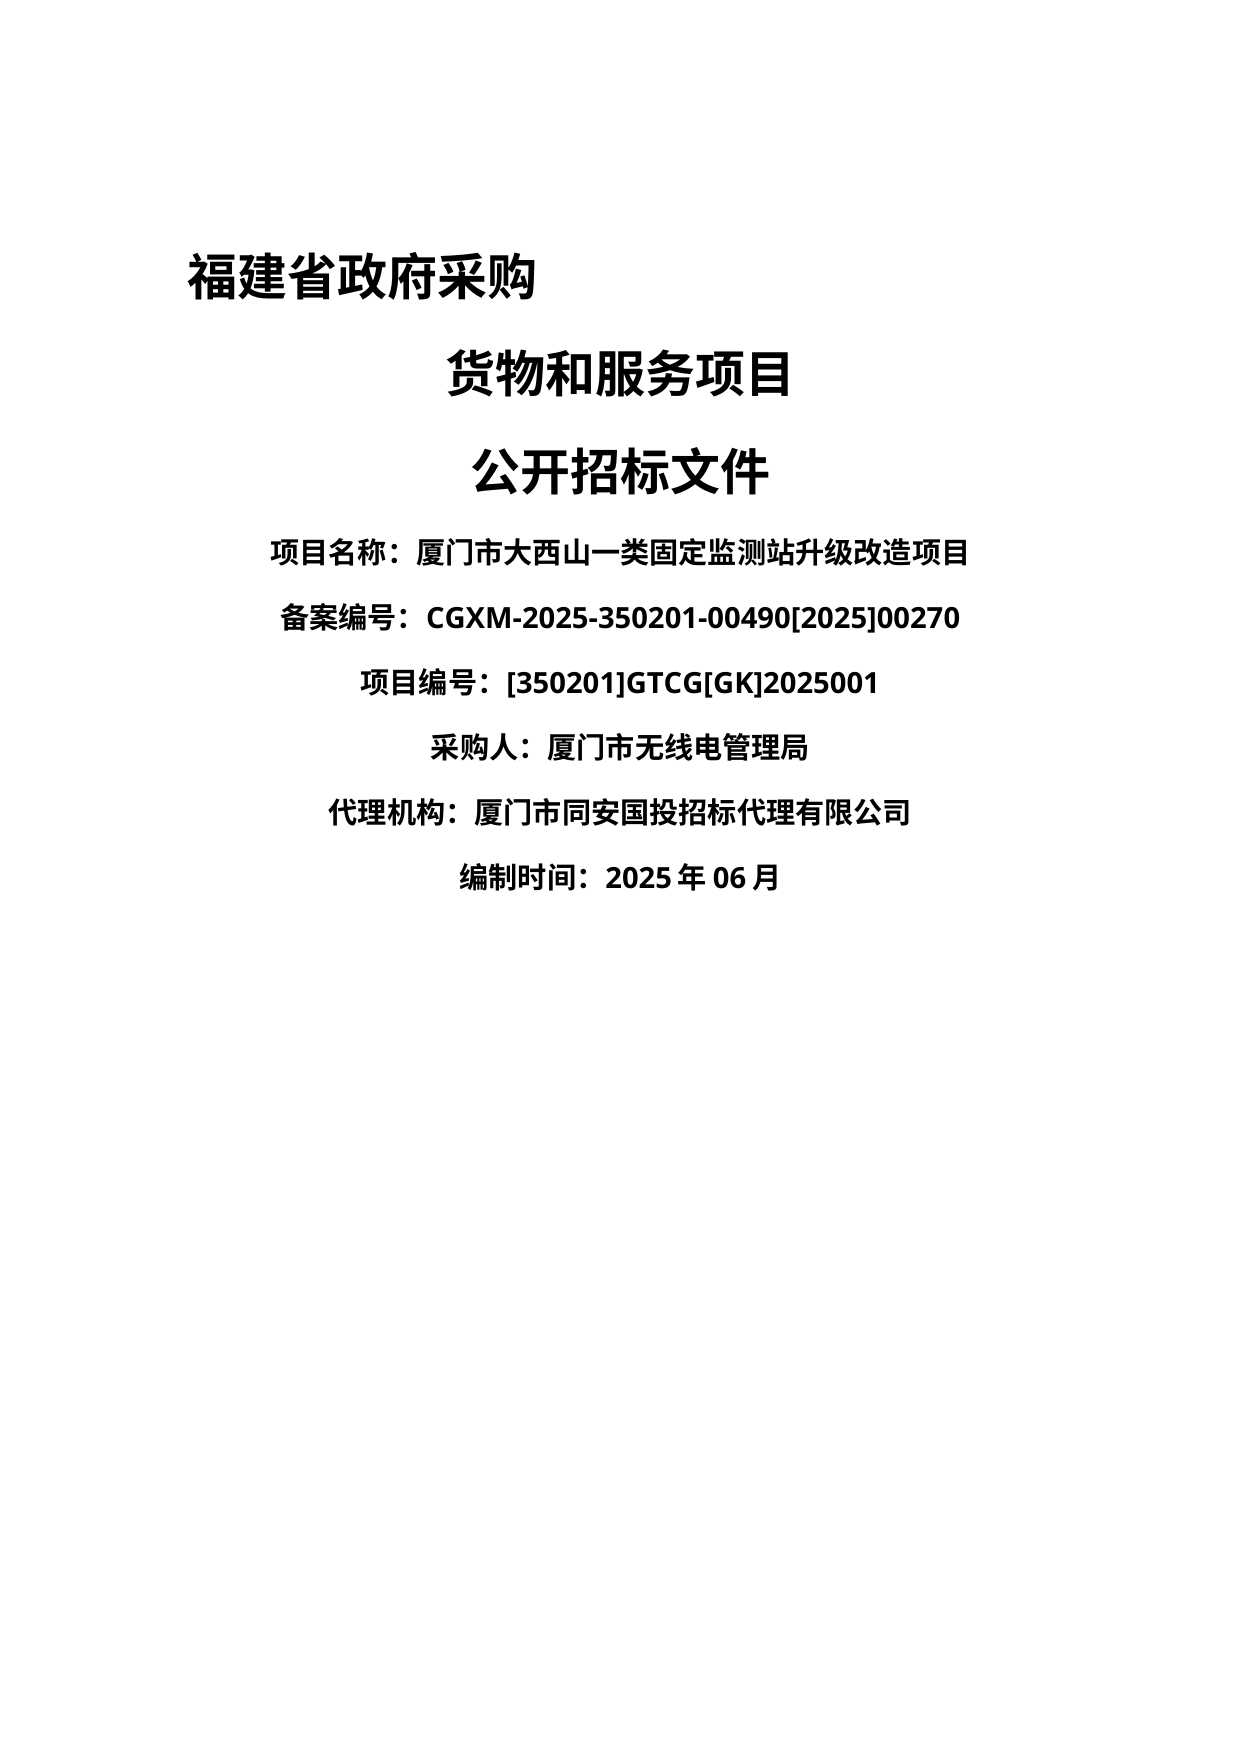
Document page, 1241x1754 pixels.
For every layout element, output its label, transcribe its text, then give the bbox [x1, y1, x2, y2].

text 福建省政府采购 [187, 227, 1053, 324]
text 项目名称：厦门市大西山一类固定监测站升级改造项目 [187, 519, 1053, 584]
text 编制时间：2025年06月 [187, 844, 1053, 909]
text 备案编号：CGXM-2025-350201-00490[2025]00270 [187, 584, 1053, 649]
text 项目编号：[350201]GTCG[GK]2025001 [187, 649, 1053, 714]
text 货物和服务项目 [187, 324, 1053, 422]
text 采购人：厦门市无线电管理局 [187, 714, 1053, 779]
text 代理机构：厦门市同安国投招标代理有限公司 [187, 779, 1053, 844]
text 公开招标文件 [187, 422, 1053, 519]
